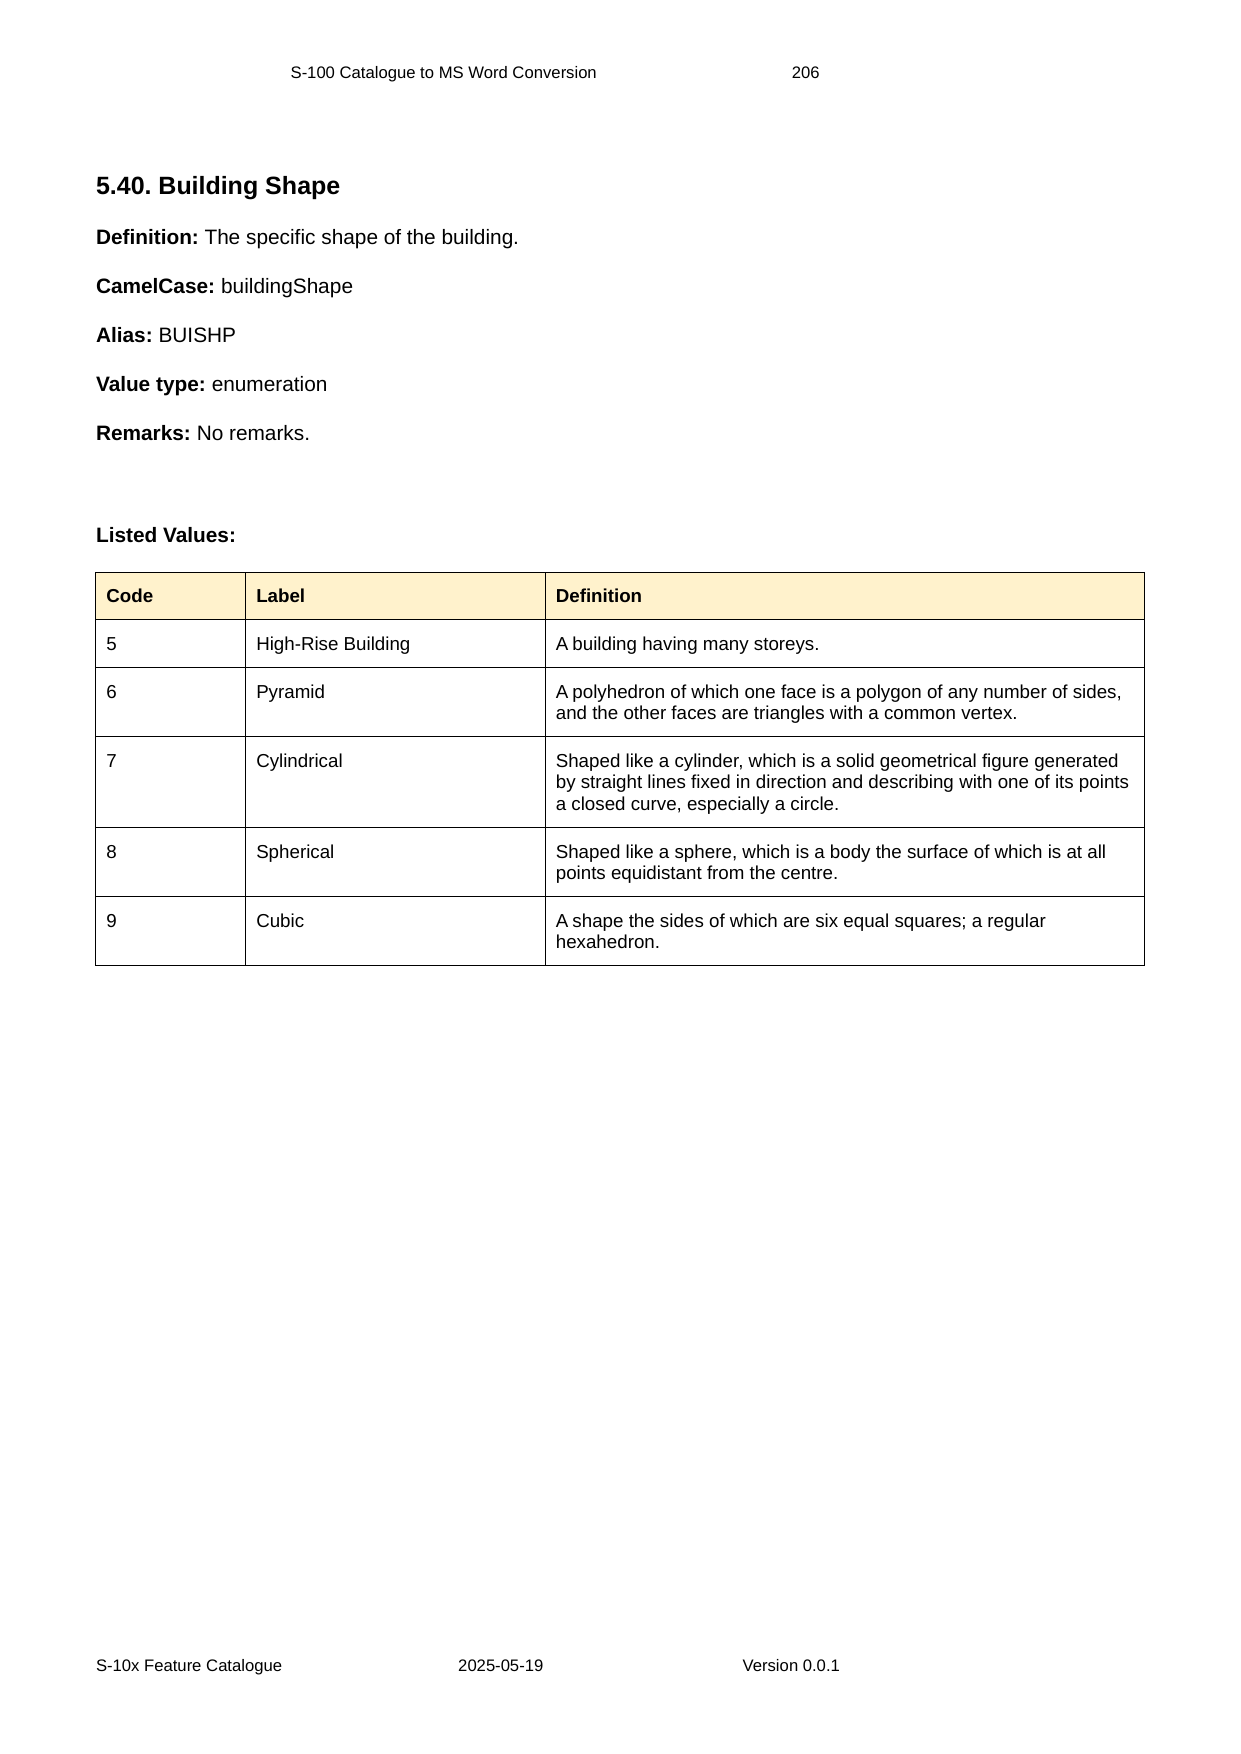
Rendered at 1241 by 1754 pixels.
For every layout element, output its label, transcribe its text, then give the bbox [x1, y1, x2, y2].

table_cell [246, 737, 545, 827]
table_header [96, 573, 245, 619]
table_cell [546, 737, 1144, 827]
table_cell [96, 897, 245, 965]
text Alias: BUISHP [96, 322, 1144, 346]
text CamelCase: buildingShape [96, 273, 1144, 297]
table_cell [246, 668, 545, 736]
text Definition: The specific shape of the building. [96, 224, 1144, 248]
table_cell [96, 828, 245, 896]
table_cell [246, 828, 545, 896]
text Value type: enumeration [96, 371, 1144, 395]
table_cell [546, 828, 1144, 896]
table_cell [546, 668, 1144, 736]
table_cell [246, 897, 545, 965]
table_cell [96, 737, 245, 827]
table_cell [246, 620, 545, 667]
text Remarks: No remarks. [96, 420, 1144, 444]
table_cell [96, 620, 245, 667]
text 5.40. Building Shape [96, 171, 1144, 199]
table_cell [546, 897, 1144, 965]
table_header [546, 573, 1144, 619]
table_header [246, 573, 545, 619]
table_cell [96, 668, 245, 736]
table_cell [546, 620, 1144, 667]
text Listed Values: [96, 523, 1144, 547]
